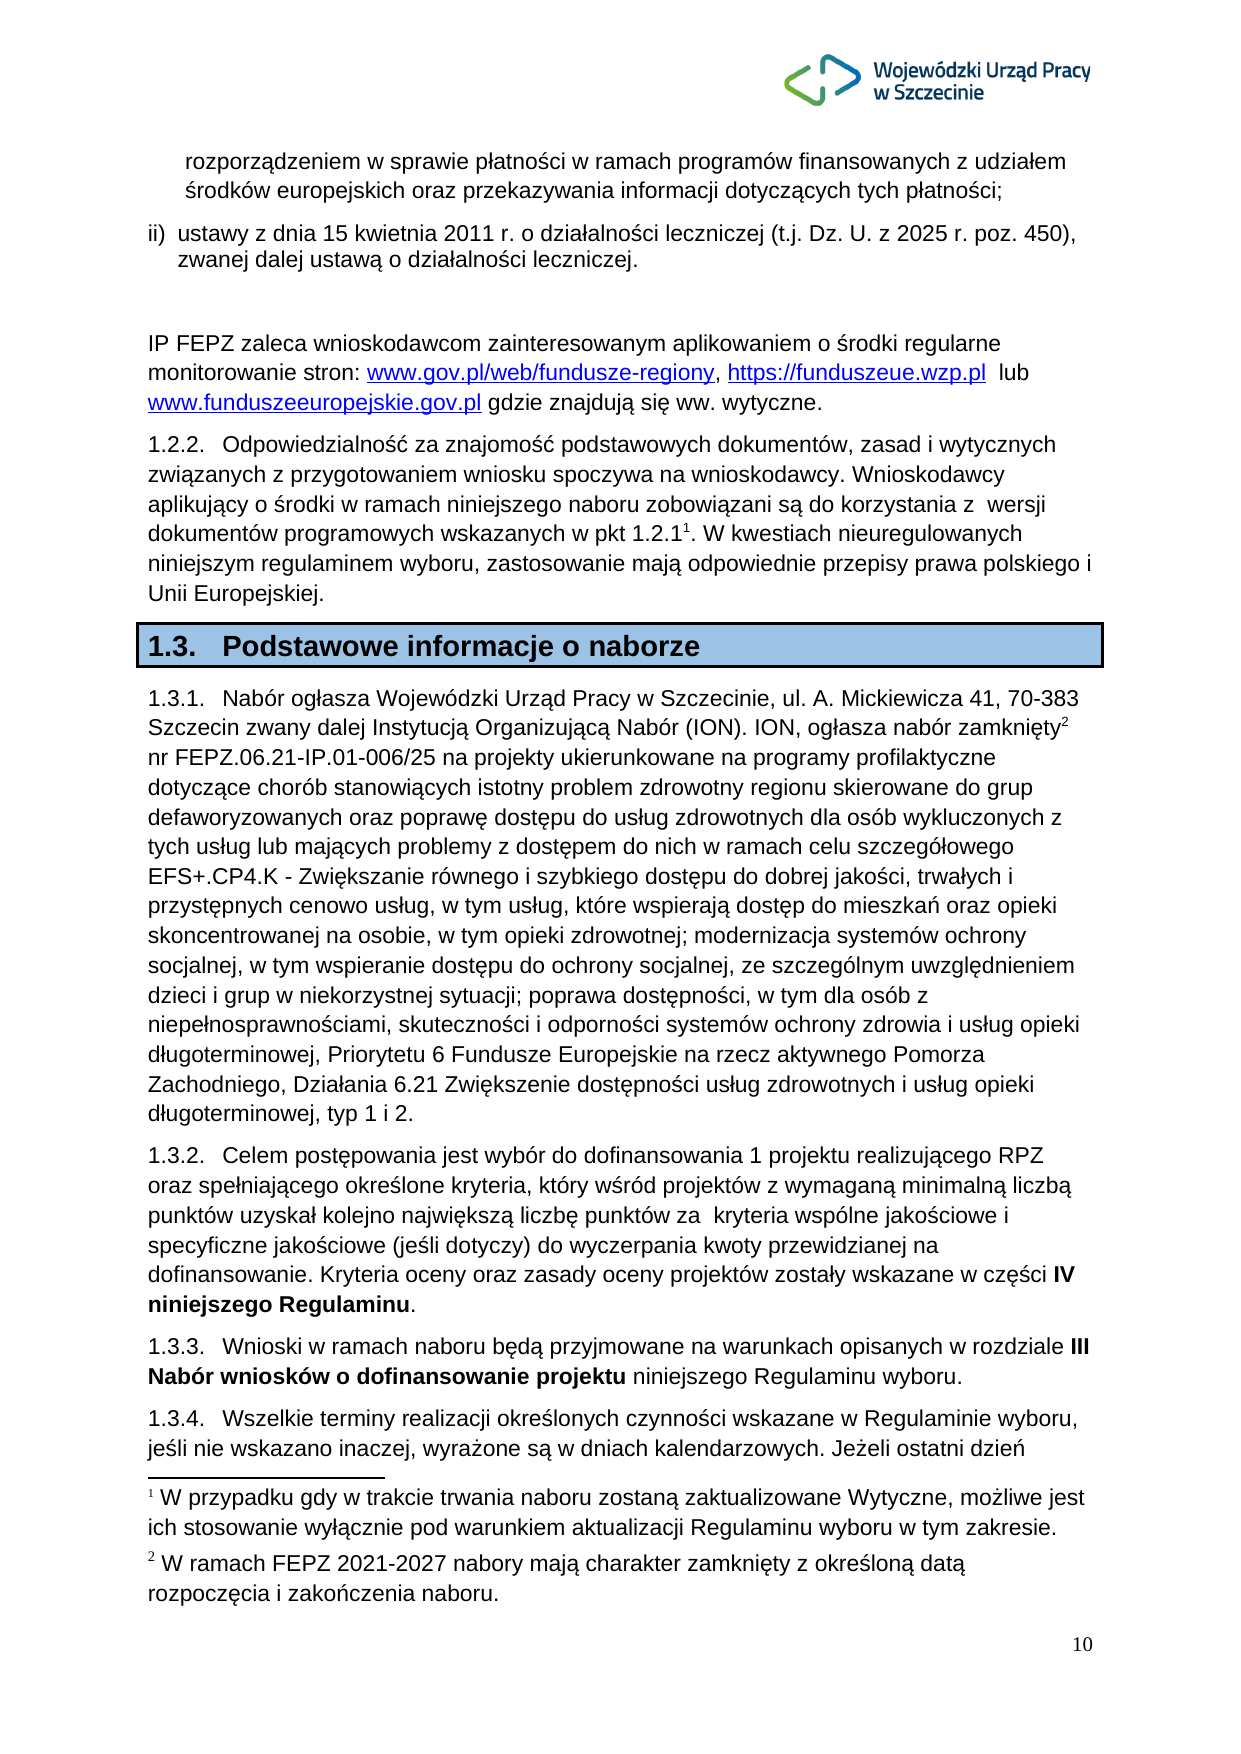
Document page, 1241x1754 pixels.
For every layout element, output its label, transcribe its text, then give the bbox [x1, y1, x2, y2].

picture [784, 54, 1091, 106]
list Nabór ogłasza Wojewódzki Urząd Pracy w Szczecinie, ul. A. Mickiewicza 41, 70-383 Szczecin zwany dalej Instytucją Organizującą Nabór (ION). ION, ogłasza nabór zamknięty nr FEPZ.06.21-IP.01-006/25 na projekty ukierunkowane na programy profilaktyczne dotyczące chorób stanowiących istotny problem zdrowotny regionu skierowane do grup defaworyzowanych oraz poprawę dostępu do usług zdrowotnych dla osób wykluczonych z tych usług lub mających problemy z dostępem do nich w ramach celu szczegółowego EFS+.CP4.K - Zwiększanie równego i szybkiego dostępu do dobrej jakości, trwałych i przystępnych cenowo usług, w tym usług, które wspierają dostęp do mieszkań oraz opieki skoncentrowanej na osobie, w tym opieki zdrowotnej; modernizacja systemów ochrony socjalnej, w tym wspieranie dostępu do ochrony socjalnej, ze szczególnym uwzględnieniem dzieci i grup w niekorzystnej sytuacji; poprawa dostępności, w tym dla osób z niepełnosprawnościami, skuteczności i odporności systemów ochrony zdrowia i usług opieki długoterminowej, Priorytetu 6 Fundusze Europejskie na rzecz aktywnego Pomorza Zachodniego, Działania 6.21 Zwiększenie dostępności usług zdrowotnych i usług opieki długoterminowej, typ 1 i 2. [148, 685, 1092, 1127]
list ustawy z dnia 15 kwietnia 2011 r. o działalności leczniczej (t.j. Dz. U. z 2025 r. poz. 450), zwanej dalej ustawą o działalności leczniczej. [148, 219, 1092, 272]
list Odpowiedzialność za znajomość podstawowych dokumentów, zasad i wytycznych związanych z przygotowaniem wniosku spoczywa na wnioskodawcy. Wnioskodawcy aplikujący o środki w ramach niniejszego naboru zobowiązani są do korzystania z wersji dokumentów programowych wskazanych w pkt 1.2.1. W kwestiach nieuregulowanych niniejszym regulaminem wyboru, zastosowanie mają odpowiednie przepisy prawa polskiego i Unii Europejskiej. [148, 431, 1092, 606]
text IP FEPZ zaleca wnioskodawcom zainteresowanym aplikowaniem o środki regularne monitorowanie stron: www.gov.pl/web/fundusze-regiony, https://funduszeue.wzp.pl lub www.funduszeeuropejskie.gov.pl gdzie znajdują się ww. wytyczne. [148, 330, 1092, 415]
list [148, 1405, 1092, 1461]
text Podstawowe informacje o naborze [139, 625, 1101, 665]
list Celem postępowania jest wybór do dofinansowania 1 projektu realizującego RPZ oraz spełniającego określone kryteria, który wśród projektów z wymaganą minimalną liczbą punktów uzyskał kolejno największą liczbę punktów za kryteria wspólne jakościowe i specyficzne jakościowe (jeśli dotyczy) do wyczerpania kwoty przewidzianej na dofinansowanie. Kryteria oceny oraz zasady oceny projektów zostały wskazane w części IV niniejszego Regulaminu. [148, 1142, 1092, 1317]
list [148, 148, 1092, 204]
list Wnioski w ramach naboru będą przyjmowane na warunkach opisanych w rozdziale III Nabór wniosków o dofinansowanie projektu niniejszego Regulaminu wyboru. [148, 1333, 1092, 1389]
